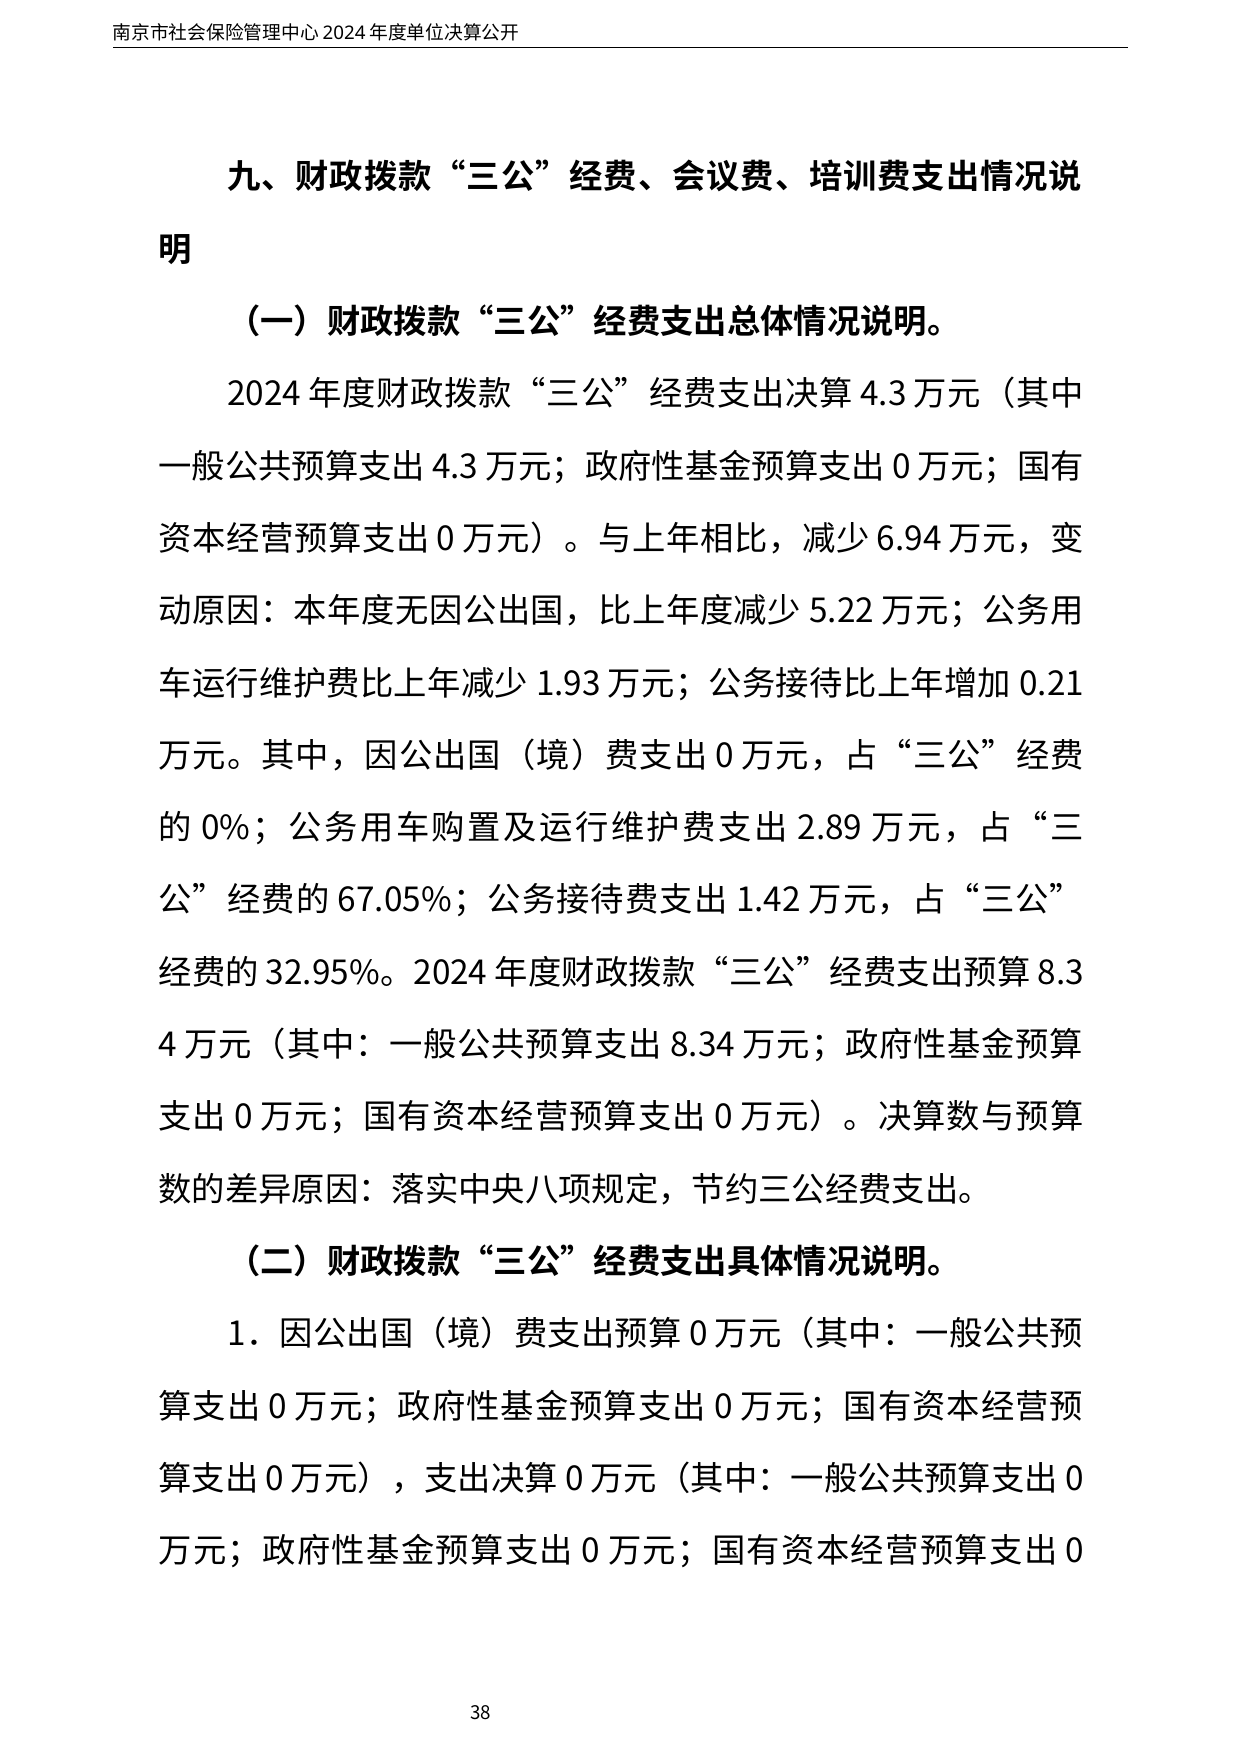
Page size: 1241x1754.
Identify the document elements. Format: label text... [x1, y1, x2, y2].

text 九、财政拨款“三公”经费、会议费、培训费支出情况说明 [158, 150, 1084, 271]
text （二）财政拨款“三公”经费支出具体情况说明。 [158, 1235, 1084, 1283]
text （一）财政拨款“三公”经费支出总体情况说明。 [158, 295, 1084, 343]
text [158, 1307, 1084, 1572]
text 2024年度财政拨款“三公”经费支出决算4.3万元（其中：一般公共预算支出4.3万元；政府性基金预算支出0万元；国有资本经营预算支出0万元）。与上年相比，减少6.94万元，变动原因：本年度无因公出国，比上年度减少5.22万元；公务用车运行维护费比上年减少1.93万元；公务接待比上年增加0.21万元。其中，因公出国（境）费支出0万元，占“三公”经费的0%；公务用车购置及运行维护费支出2.89万元，占“三公”经费的67.05%；公务接待费支出1.42万元，占“三公”经费的32.95%。2024年度财政拨款“三公”经费支出预算8.34万元（其中：一般公共预算支出8.34万元；政府性基金预算支出0万元；国有资本经营预算支出0万元）。决算数与预算数的差异原因：落实中央八项规定，节约三公经费支出。 [158, 367, 1084, 1211]
